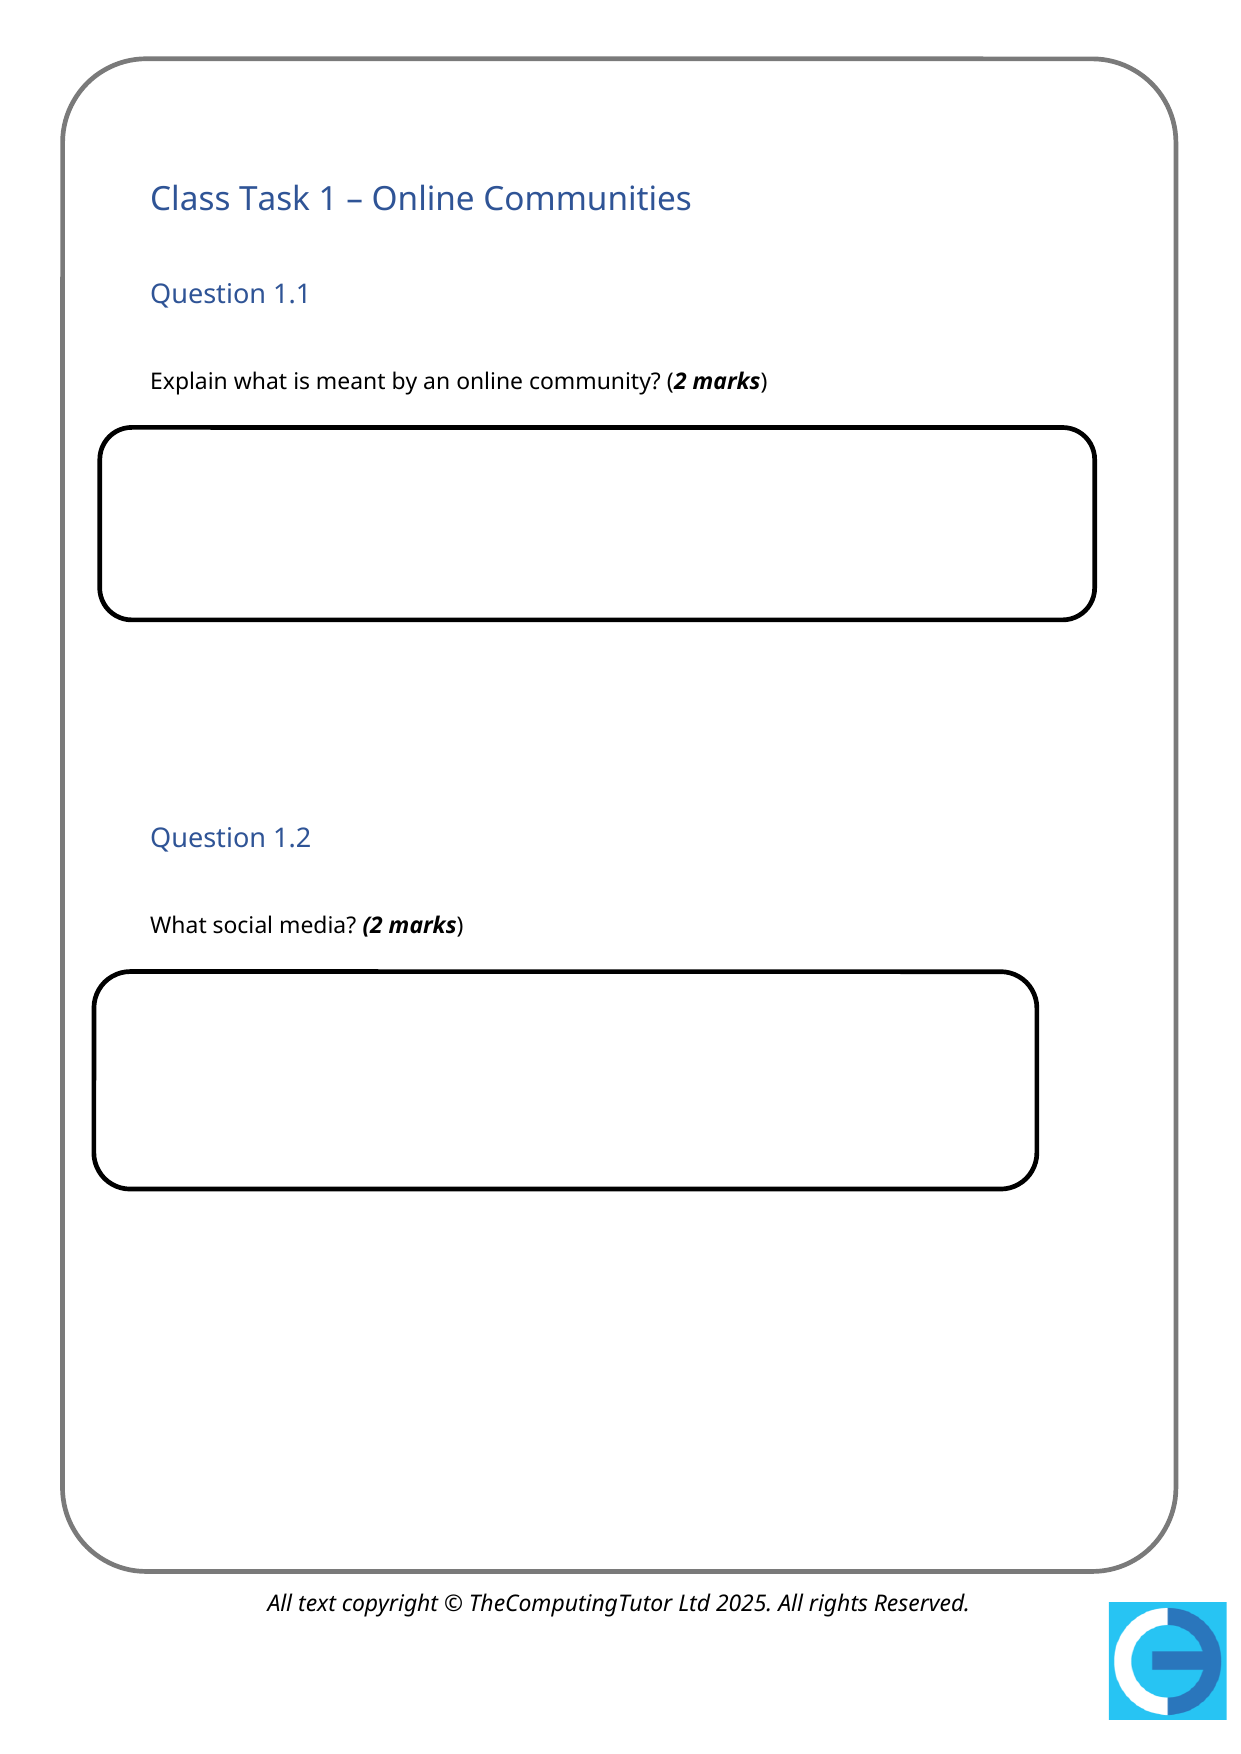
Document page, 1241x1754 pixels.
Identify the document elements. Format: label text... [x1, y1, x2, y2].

subtitle Question 1.2 [150, 818, 1090, 855]
picture [1108, 1602, 1227, 1720]
subtitle Class Task 1 – Online Communities [150, 175, 1090, 220]
text What social media? (2 marks) [150, 908, 1090, 940]
text Explain what is meant by an online community? (2 marks) [150, 364, 1090, 396]
subtitle Question 1.1 [150, 274, 1090, 311]
